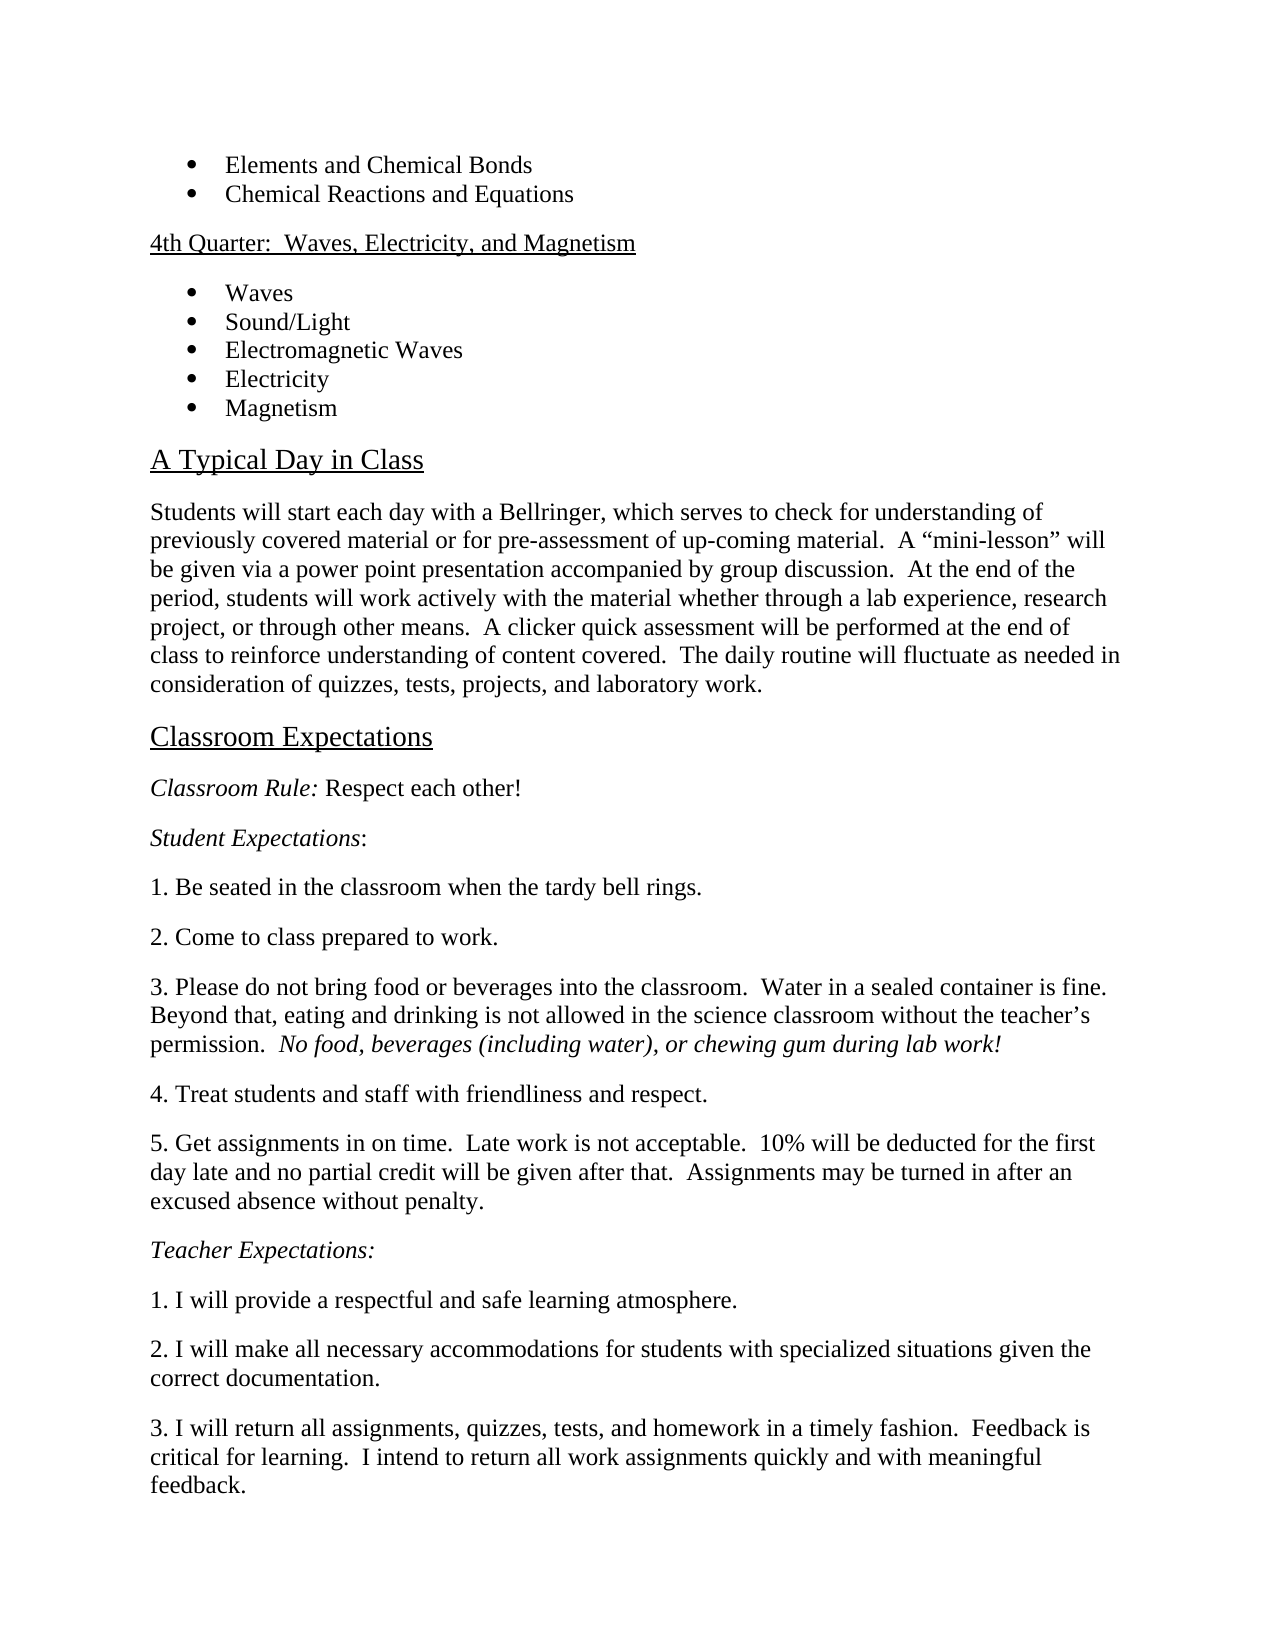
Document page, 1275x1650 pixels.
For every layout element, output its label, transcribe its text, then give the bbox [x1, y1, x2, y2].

text Classroom Rule: Respect each other! [150, 773, 1125, 802]
text 2. I will make all necessary accommodations for students with specialized situations given the correct documentation. [150, 1334, 1125, 1392]
text 3. Please do not bring food or beverages into the classroom. Water in a sealed container is fine. Beyond that, eating and drinking is not allowed in the science classroom without the teacher’s permission. No food, beverages (including water), or chewing gum during lab work! [150, 972, 1125, 1058]
text 2. Come to class prepared to work. [150, 922, 1125, 951]
text A Typical Day in Class [150, 442, 1125, 476]
list Chemical Reactions and Equations [187, 179, 1125, 207]
list Electromagnetic Waves [187, 335, 1125, 364]
text 1. I will provide a respectful and safe learning atmosphere. [150, 1285, 1125, 1314]
text 5. Get assignments in on time. Late work is not acceptable. 10% will be deducted for the first day late and no partial credit will be given after that. Assignments may be turned in after an excused absence without penalty. [150, 1128, 1125, 1214]
list Magnetism [187, 393, 1125, 422]
text Student Expectations: [150, 823, 1125, 852]
list Sound/Light [187, 307, 1125, 335]
text Teacher Expectations: [150, 1235, 1125, 1264]
list Elements and Chemical Bonds [187, 150, 1125, 179]
text Classroom Expectations [150, 719, 1125, 752]
text 4. Treat students and staff with friendliness and respect. [150, 1079, 1125, 1107]
text Students will start each day with a Bellringer, which serves to check for understanding of previously covered material or for pre-assessment of up-coming material. A “mini-lesson” will be given via a power point presentation accompanied by group discussion. At the end of the period, students will work actively with the material whether through a lab experience, research project, or through other means. A clicker quick assessment will be performed at the end of class to reinforce understanding of content covered. The daily routine will fluctuate as needed in consideration of quizzes, tests, projects, and laboratory work. [150, 497, 1125, 698]
text 1. Be seated in the classroom when the tardy bell rings. [150, 872, 1125, 901]
text 4th Quarter: Waves, Electricity, and Magnetism [150, 228, 1125, 257]
list Electricity [187, 364, 1125, 393]
list Waves [187, 278, 1125, 307]
text 3. I will return all assignments, quizzes, tests, and homework in a timely fashion. Feedback is critical for learning. I intend to return all work assignments quickly and with meaningful feedback. [150, 1413, 1125, 1499]
